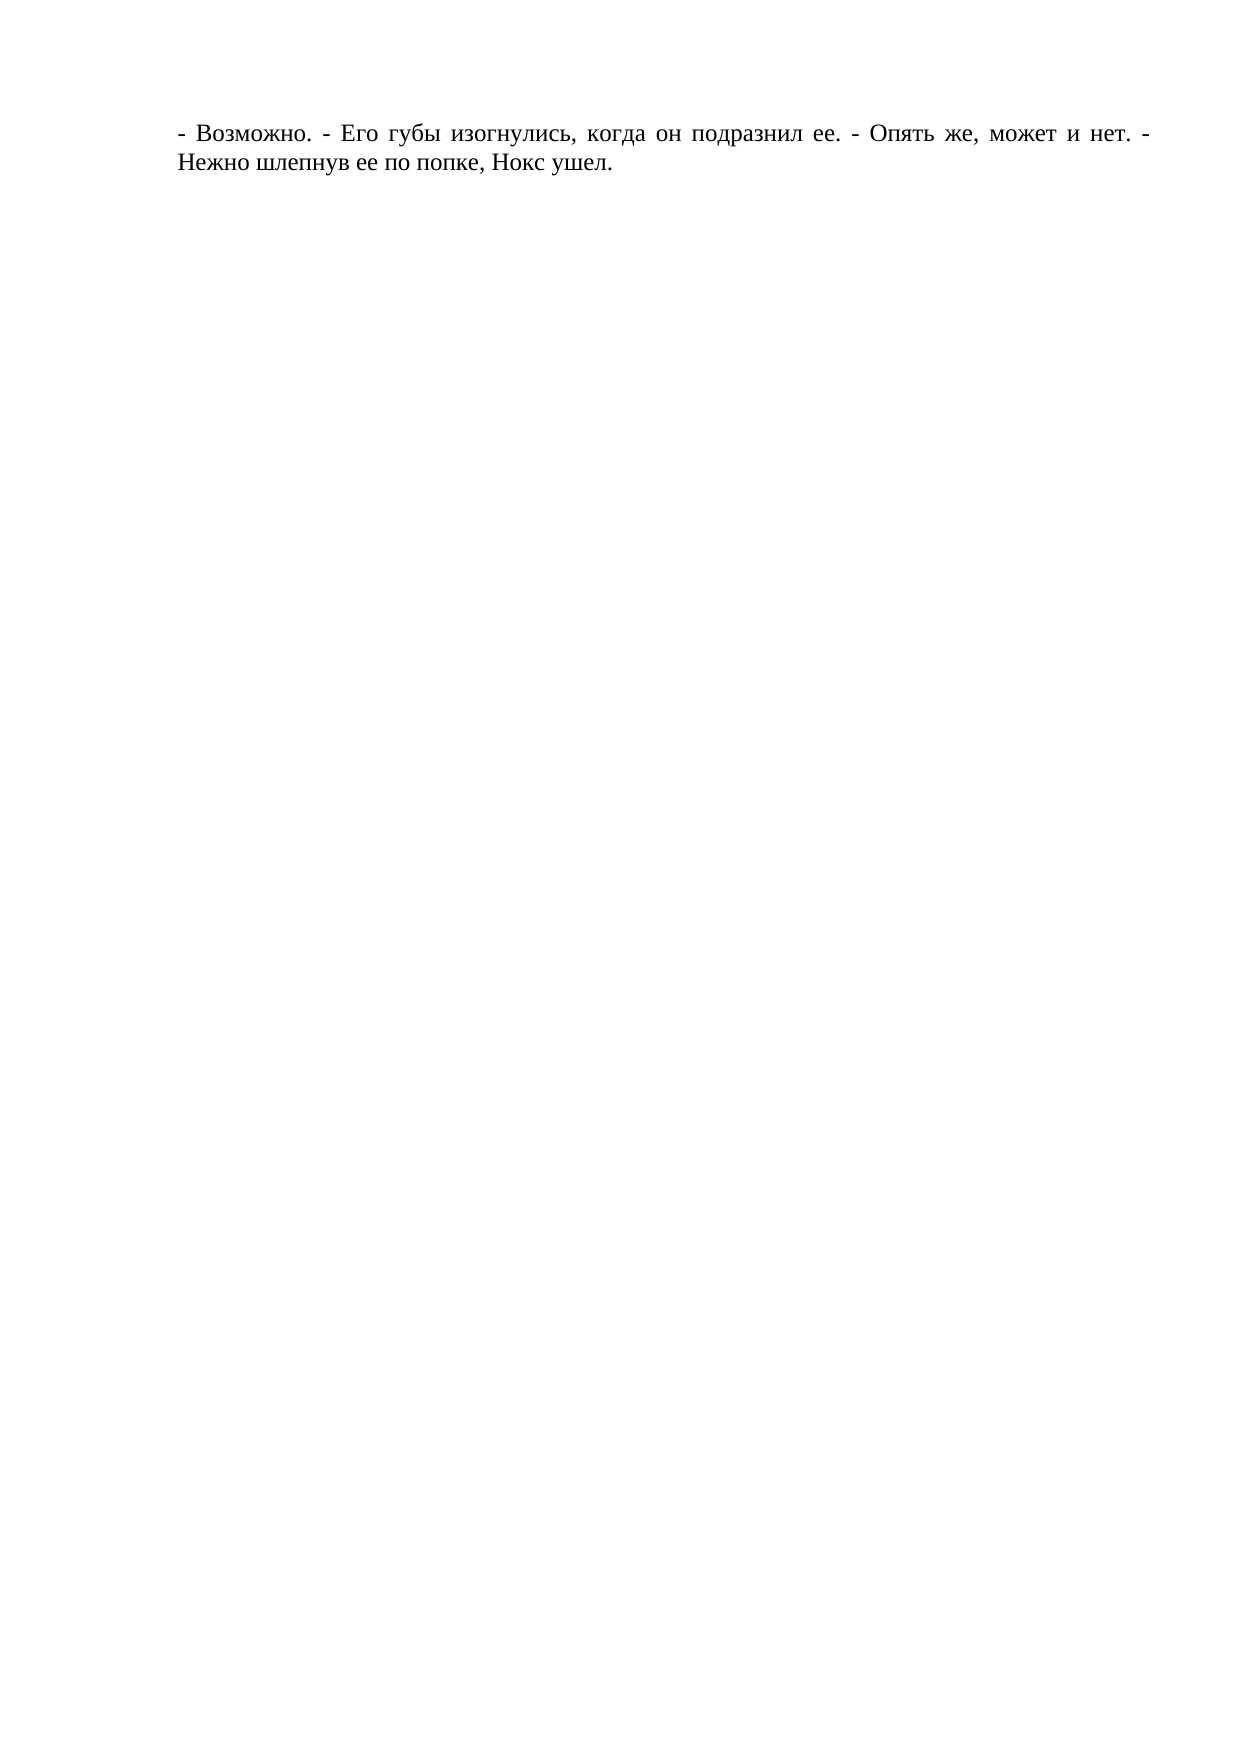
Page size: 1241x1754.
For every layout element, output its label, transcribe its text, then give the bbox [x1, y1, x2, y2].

text - Возможно. - Его губы изогнулись, когда он подразнил ее. - Опять же, может и нет. - Нежно шлепнув ее по попке, Нокс ушел. [177, 118, 1152, 176]
